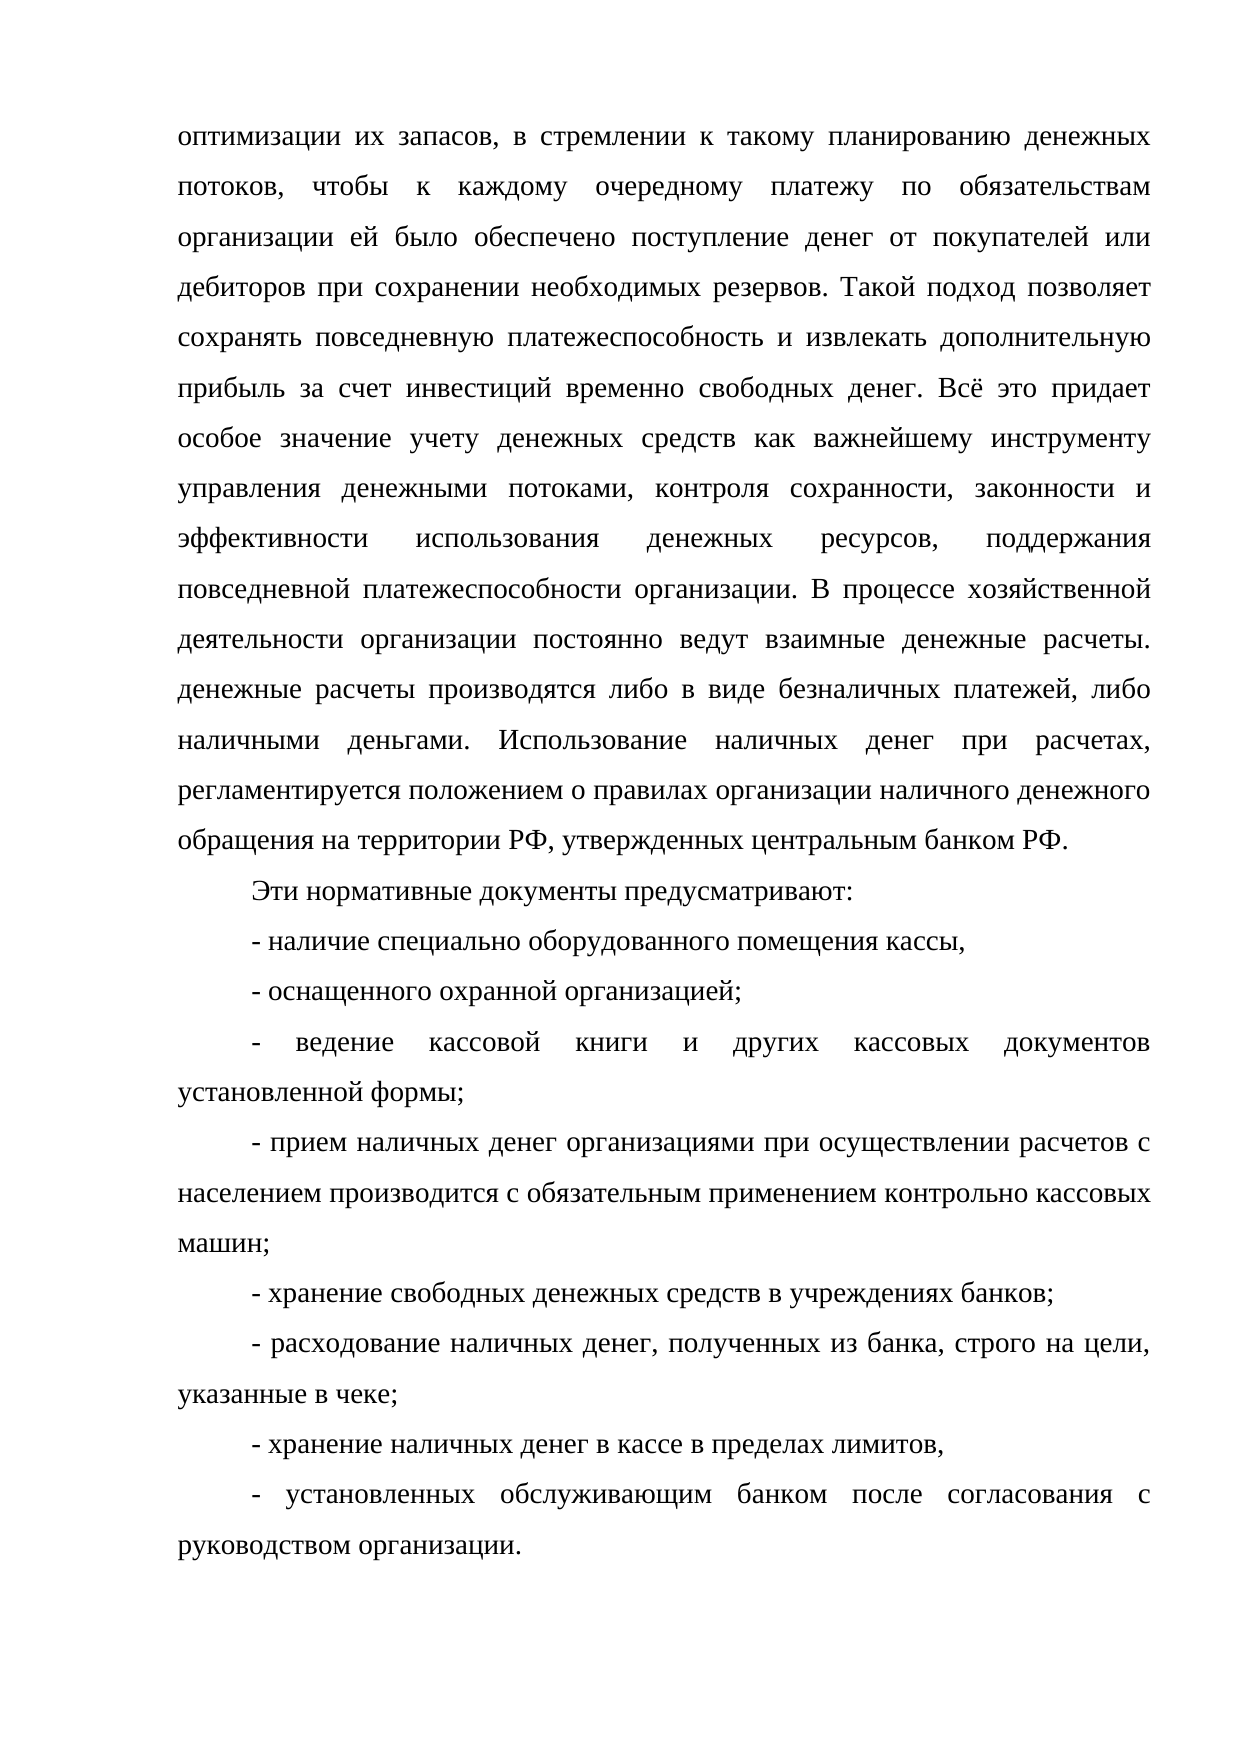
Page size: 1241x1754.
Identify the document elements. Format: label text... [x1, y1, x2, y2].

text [177, 118, 1152, 856]
text - установленных обслуживающим банком после согласования с руководством организации. [177, 1477, 1152, 1560]
text - хранение наличных денег в кассе в пределах лимитов, [177, 1426, 1152, 1460]
text - ведение кассовой книги и других кассовых документов установленной формы; [177, 1024, 1152, 1108]
text - прием наличных денег организациями при осуществлении расчетов с населением производится с обязательным применением контрольно кассовых машин; [177, 1124, 1152, 1258]
text Эти нормативные документы предусматривают: [177, 873, 1152, 906]
text - наличие специально оборудованного помещения кассы, [177, 923, 1152, 957]
text - оснащенного охранной организацией; [177, 973, 1152, 1007]
text - хранение свободных денежных средств в учреждениях банков; [177, 1275, 1152, 1309]
text - расходование наличных денег, полученных из банка, строго на цели, указанные в чеке; [177, 1326, 1152, 1409]
